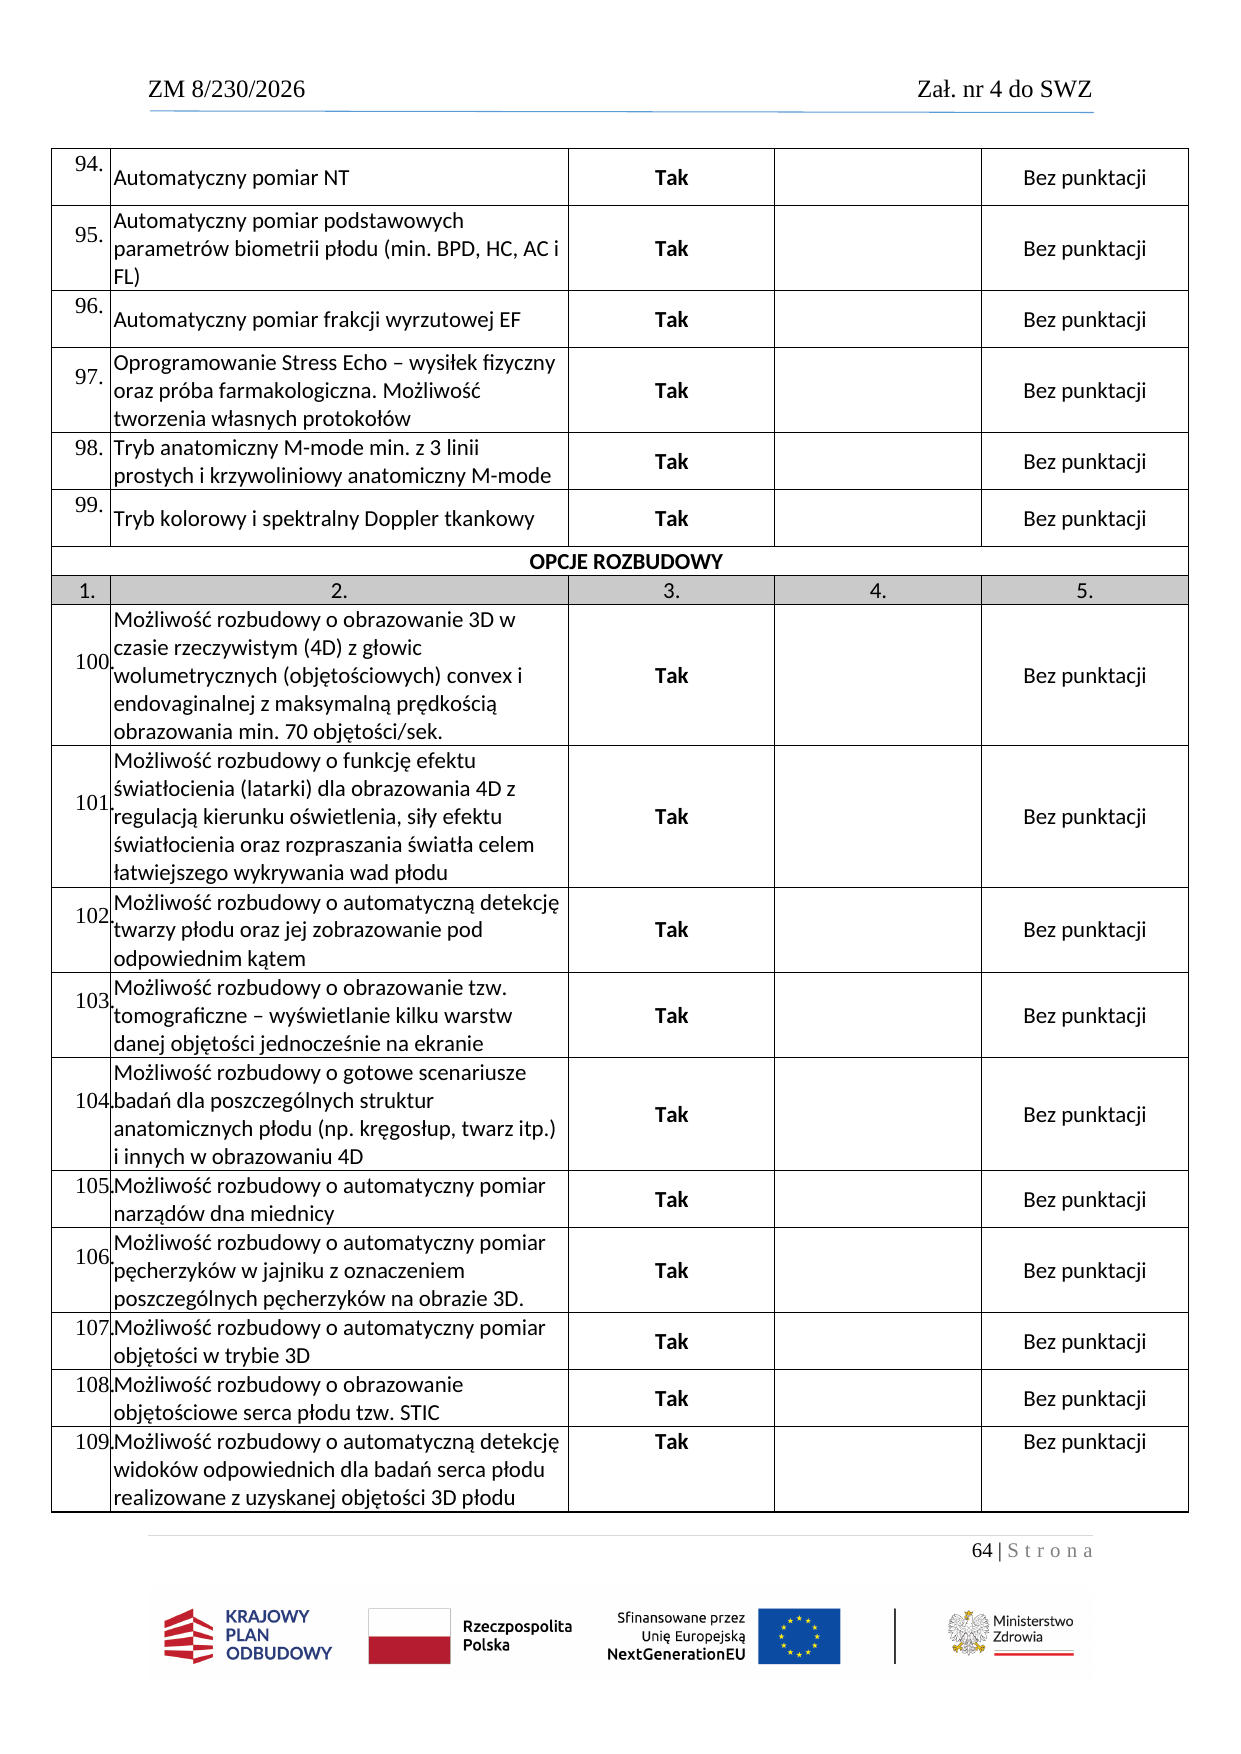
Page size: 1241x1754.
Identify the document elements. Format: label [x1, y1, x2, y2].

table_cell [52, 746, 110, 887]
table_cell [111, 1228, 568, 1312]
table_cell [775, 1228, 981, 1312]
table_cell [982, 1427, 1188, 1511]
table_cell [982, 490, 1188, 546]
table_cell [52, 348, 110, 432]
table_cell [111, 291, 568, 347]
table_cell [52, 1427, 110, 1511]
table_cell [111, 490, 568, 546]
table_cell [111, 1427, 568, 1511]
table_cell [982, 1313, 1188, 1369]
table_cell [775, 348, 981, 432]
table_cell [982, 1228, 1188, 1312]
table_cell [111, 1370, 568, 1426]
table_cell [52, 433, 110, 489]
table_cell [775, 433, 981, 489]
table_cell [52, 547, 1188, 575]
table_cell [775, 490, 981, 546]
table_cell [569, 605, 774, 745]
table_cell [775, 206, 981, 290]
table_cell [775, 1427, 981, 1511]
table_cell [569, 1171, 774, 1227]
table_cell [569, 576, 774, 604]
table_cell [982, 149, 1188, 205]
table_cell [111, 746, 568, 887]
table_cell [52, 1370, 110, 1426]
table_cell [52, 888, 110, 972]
picture [147, 1585, 1093, 1681]
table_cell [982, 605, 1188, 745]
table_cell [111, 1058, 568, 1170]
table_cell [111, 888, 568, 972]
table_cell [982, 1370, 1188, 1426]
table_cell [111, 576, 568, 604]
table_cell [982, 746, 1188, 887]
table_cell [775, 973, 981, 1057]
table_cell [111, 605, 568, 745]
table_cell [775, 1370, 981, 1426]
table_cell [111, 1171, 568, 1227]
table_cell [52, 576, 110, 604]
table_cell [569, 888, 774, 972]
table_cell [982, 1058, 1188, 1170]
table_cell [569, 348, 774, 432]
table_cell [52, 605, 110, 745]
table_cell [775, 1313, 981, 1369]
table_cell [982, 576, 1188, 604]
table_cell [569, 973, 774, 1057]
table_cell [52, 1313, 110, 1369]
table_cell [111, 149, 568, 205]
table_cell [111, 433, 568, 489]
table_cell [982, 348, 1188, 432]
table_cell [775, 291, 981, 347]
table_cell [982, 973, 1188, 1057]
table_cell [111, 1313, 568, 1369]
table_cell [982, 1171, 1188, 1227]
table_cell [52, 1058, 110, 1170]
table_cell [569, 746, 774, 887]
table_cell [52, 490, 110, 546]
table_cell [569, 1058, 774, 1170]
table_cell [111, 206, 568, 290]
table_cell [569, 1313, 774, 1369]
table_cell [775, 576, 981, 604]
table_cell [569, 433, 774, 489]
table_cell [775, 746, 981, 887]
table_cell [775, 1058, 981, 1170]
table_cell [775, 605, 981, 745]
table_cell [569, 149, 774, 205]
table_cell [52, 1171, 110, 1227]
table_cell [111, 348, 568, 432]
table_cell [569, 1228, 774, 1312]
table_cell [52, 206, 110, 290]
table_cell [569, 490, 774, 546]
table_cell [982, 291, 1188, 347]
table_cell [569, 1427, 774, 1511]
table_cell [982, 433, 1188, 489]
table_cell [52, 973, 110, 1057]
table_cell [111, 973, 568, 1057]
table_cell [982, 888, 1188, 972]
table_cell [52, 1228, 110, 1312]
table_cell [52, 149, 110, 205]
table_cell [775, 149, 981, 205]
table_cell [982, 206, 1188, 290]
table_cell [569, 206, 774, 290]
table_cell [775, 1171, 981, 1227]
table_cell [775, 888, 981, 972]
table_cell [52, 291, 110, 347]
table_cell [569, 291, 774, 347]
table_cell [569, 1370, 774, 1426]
